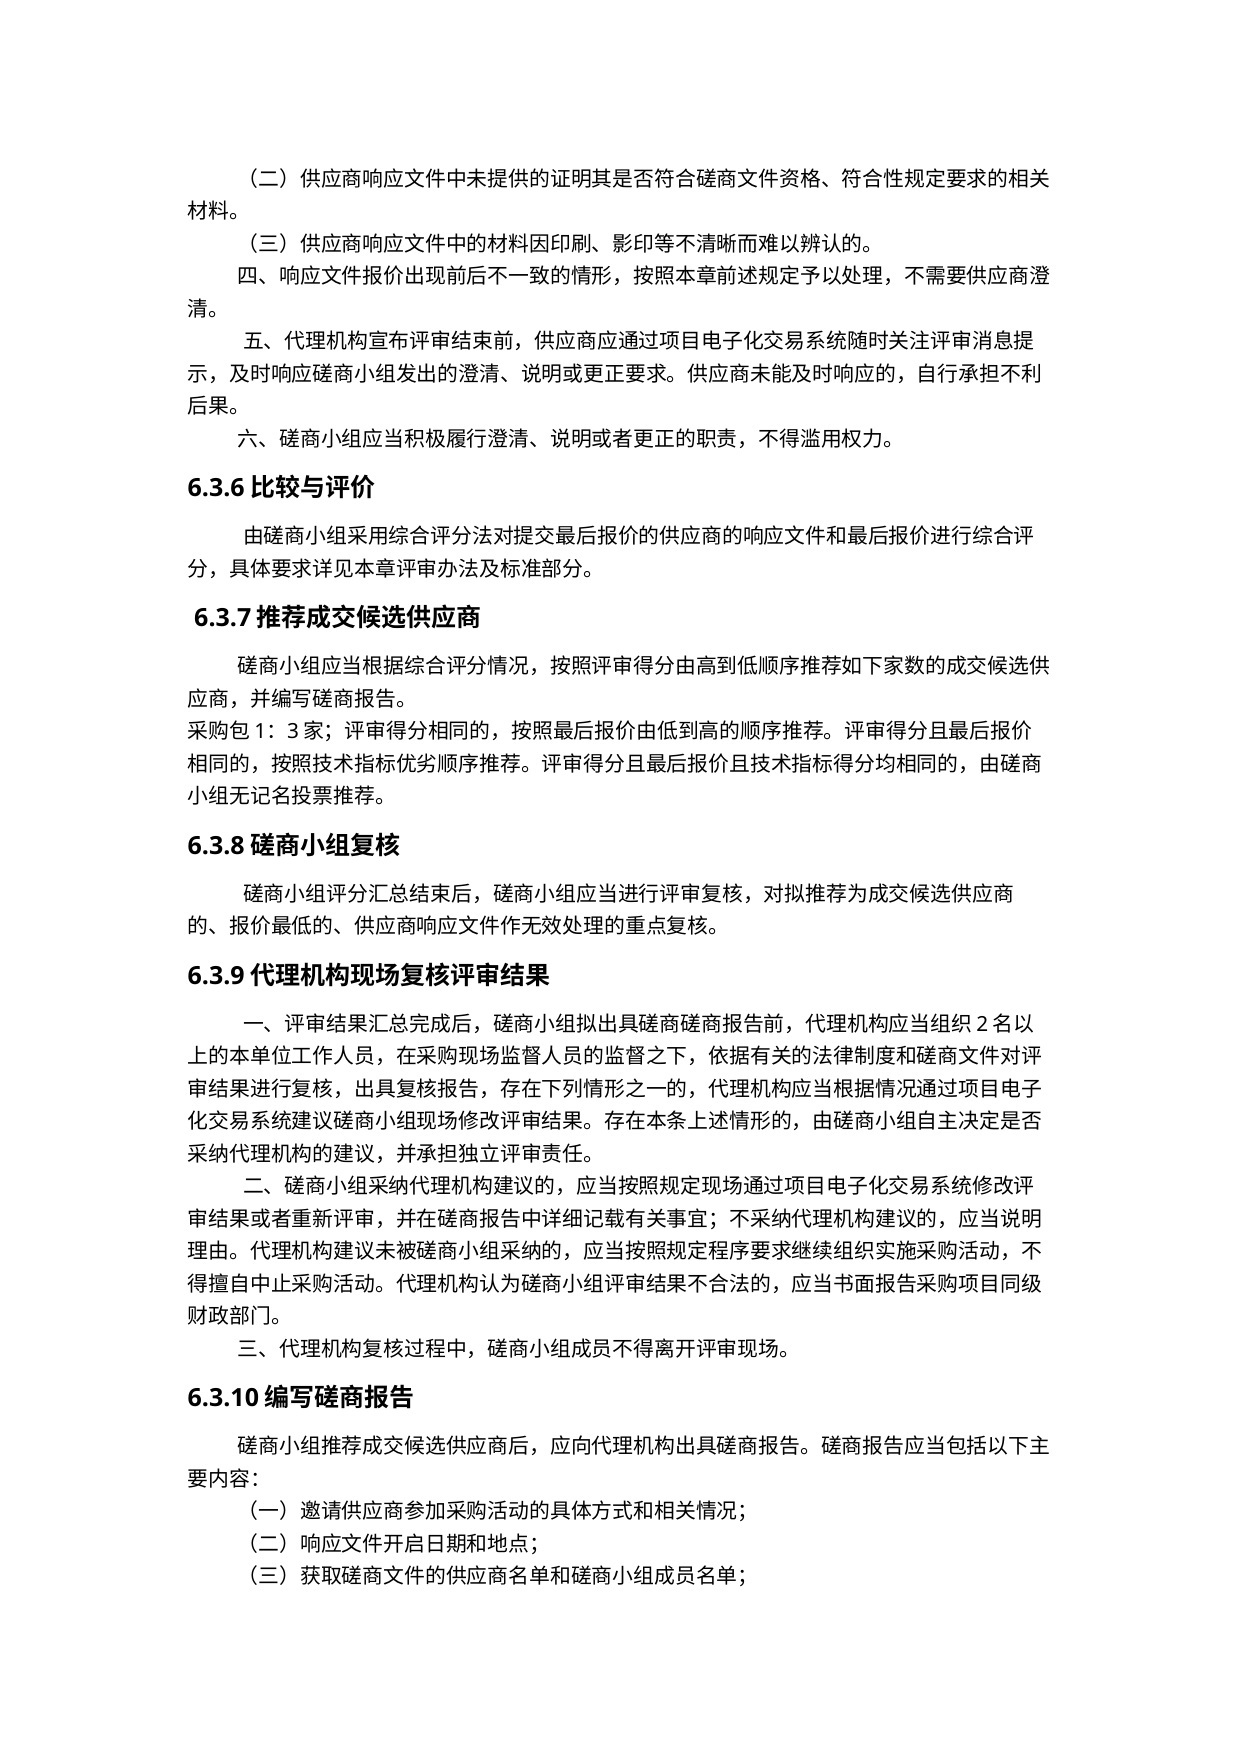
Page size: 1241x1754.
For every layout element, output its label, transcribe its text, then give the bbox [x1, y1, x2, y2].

text （二）响应文件开启日期和地点； [187, 1527, 1053, 1559]
text 6.3.8磋商小组复核 [187, 812, 1053, 877]
text 四、响应文件报价出现前后不一致的情形，按照本章前述规定予以处理，不需要供应商澄清。 [187, 259, 1053, 324]
text 五、代理机构宣布评审结束前，供应商应通过项目电子化交易系统随时关注评审消息提示，及时响应磋商小组发出的澄清、说明或更正要求。供应商未能及时响应的，自行承担不利后果。 [187, 324, 1053, 422]
text 磋商小组评分汇总结束后，磋商小组应当进行评审复核，对拟推荐为成交候选供应商的、报价最低的、供应商响应文件作无效处理的重点复核。 [187, 877, 1053, 942]
text 6.3.7推荐成交候选供应商 [187, 584, 1053, 649]
text （三）获取磋商文件的供应商名单和磋商小组成员名单； [187, 1559, 1053, 1592]
text 由磋商小组采用综合评分法对提交最后报价的供应商的响应文件和最后报价进行综合评分，具体要求详见本章评审办法及标准部分。 [187, 519, 1053, 584]
text 二、磋商小组采纳代理机构建议的，应当按照规定现场通过项目电子化交易系统修改评审结果或者重新评审，并在磋商报告中详细记载有关事宜；不采纳代理机构建议的，应当说明理由。代理机构建议未被磋商小组采纳的，应当按照规定程序要求继续组织实施采购活动，不得擅自中止采购活动。代理机构认为磋商小组评审结果不合法的，应当书面报告采购项目同级财政部门。 [187, 1169, 1053, 1332]
text （二）供应商响应文件中未提供的证明其是否符合磋商文件资格、符合性规定要求的相关材料。 [187, 162, 1053, 227]
text （一）邀请供应商参加采购活动的具体方式和相关情况； [187, 1494, 1053, 1527]
text （三）供应商响应文件中的材料因印刷、影印等不清晰而难以辨认的。 [187, 227, 1053, 259]
text 6.3.6比较与评价 [187, 454, 1053, 519]
text 6.3.9代理机构现场复核评审结果 [187, 942, 1053, 1007]
text 磋商小组应当根据综合评分情况，按照评审得分由高到低顺序推荐如下家数的成交候选供应商，并编写磋商报告。 [187, 649, 1053, 714]
text 六、磋商小组应当积极履行澄清、说明或者更正的职责，不得滥用权力。 [187, 422, 1053, 454]
text 三、代理机构复核过程中，磋商小组成员不得离开评审现场。 [187, 1332, 1053, 1364]
text 磋商小组推荐成交候选供应商后，应向代理机构出具磋商报告。磋商报告应当包括以下主要内容： [187, 1429, 1053, 1494]
text 一、评审结果汇总完成后，磋商小组拟出具磋商磋商报告前，代理机构应当组织2名以上的本单位工作人员，在采购现场监督人员的监督之下，依据有关的法律制度和磋商文件对评审结果进行复核，出具复核报告，存在下列情形之一的，代理机构应当根据情况通过项目电子化交易系统建议磋商小组现场修改评审结果。存在本条上述情形的，由磋商小组自主决定是否采纳代理机构的建议，并承担独立评审责任。 [187, 1007, 1053, 1169]
text 采购包1：3家；评审得分相同的，按照最后报价由低到高的顺序推荐。评审得分且最后报价相同的，按照技术指标优劣顺序推荐。评审得分且最后报价且技术指标得分均相同的，由磋商小组无记名投票推荐。 [187, 714, 1053, 812]
text 6.3.10编写磋商报告 [187, 1364, 1053, 1429]
